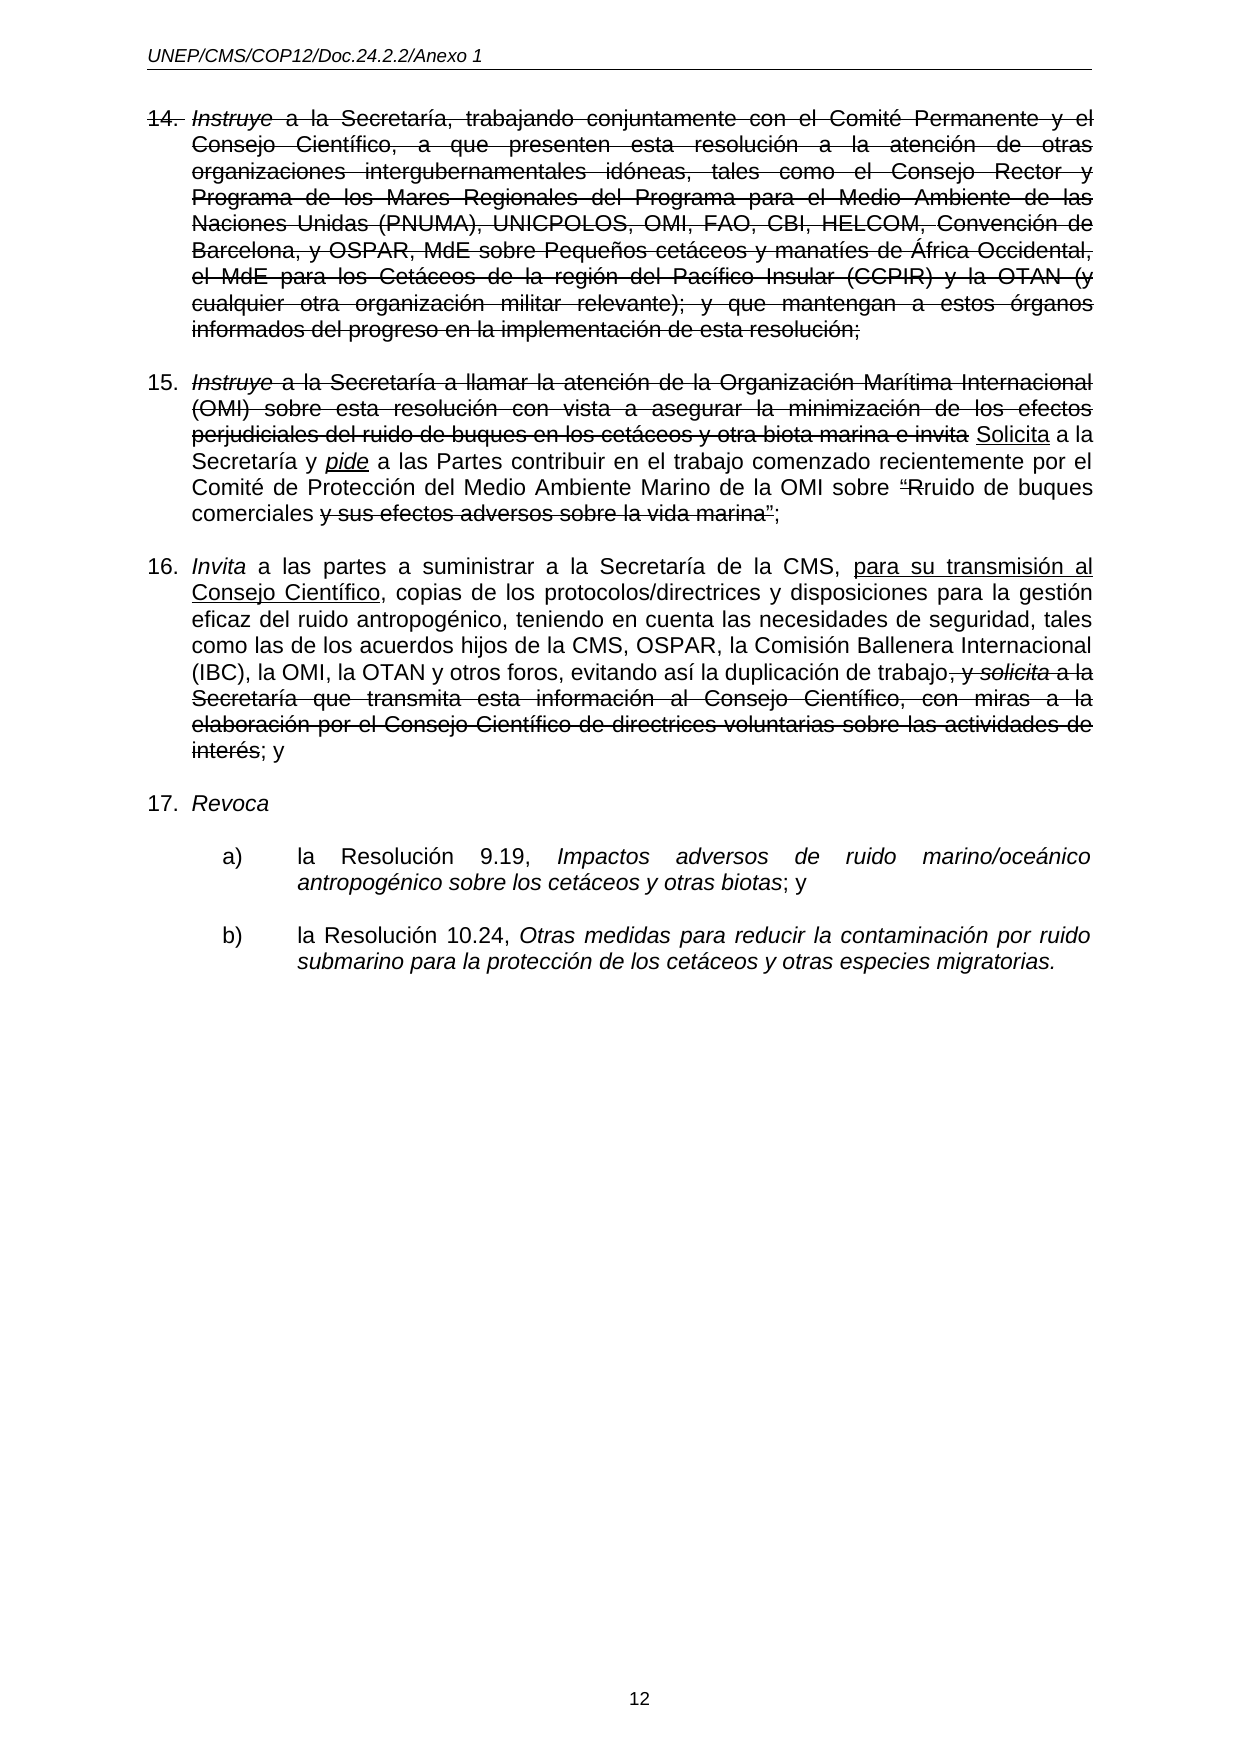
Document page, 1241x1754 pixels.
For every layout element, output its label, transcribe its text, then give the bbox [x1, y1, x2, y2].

list Instruye a la Secretaría a llamar la atención de la Organización Marítima Internacional (OMI) sobre esta resolución con vista a asegurar la minimización de los efectos perjudiciales del ruido de buques en los cetáceos y otra biota marina e invita Solicita a la Secretaría y pide a las Partes contribuir en el trabajo comenzado recientemente por el Comité de Protección del Medio Ambiente Marino de la OMI sobre “Rruido de buques comerciales y sus efectos adversos sobre la vida marina”; [147, 368, 1093, 527]
list Instruye a la Secretaría, trabajando conjuntamente con el Comité Permanente y el Consejo Científico, a que presenten esta resolución a la atención de otras organizaciones intergubernamentales idóneas, tales como el Consejo Rector y Programa de los Mares Regionales del Programa para el Medio Ambiente de las Naciones Unidas (PNUMA), UNICPOLOS, OMI, FAO, CBI, HELCOM, Convención de Barcelona, y OSPAR, MdE sobre Pequeños cetáceos y manatíes de África Occidental, el MdE para los Cetáceos de la región del Pacífico Insular (CCPIR) y la OTAN (y cualquier otra organización militar relevante); y que mantengan a estos órganos informados del progreso en la implementación de esta resolución; [147, 105, 1093, 342]
list la Resolución 10.24, Otras medidas para reducir la contaminación por ruido submarino para la protección de los cetáceos y otras especies migratorias. [222, 922, 1093, 975]
list la Resolución 9.19, Impactos adversos de ruido marino/oceánico antropogénico sobre los cetáceos y otras biotas; y [222, 843, 1093, 896]
list Revoca [147, 790, 1093, 817]
list Invita a las partes a suministrar a la Secretaría de la CMS, para su transmisión al Consejo Científico, copias de los protocolos/directrices y disposiciones para la gestión eficaz del ruido antropogénico, teniendo en cuenta las necesidades de seguridad, tales como las de los acuerdos hijos de la CMS, OSPAR, la Comisión Ballenera Internacional (IBC), la OMI, la OTAN y otros foros, evitando así la duplicación de trabajo, y solicita a la Secretaría que transmita esta información al Consejo Científico, con miras a la elaboración por el Consejo Científico de directrices voluntarias sobre las actividades de interés; y [147, 553, 1093, 764]
